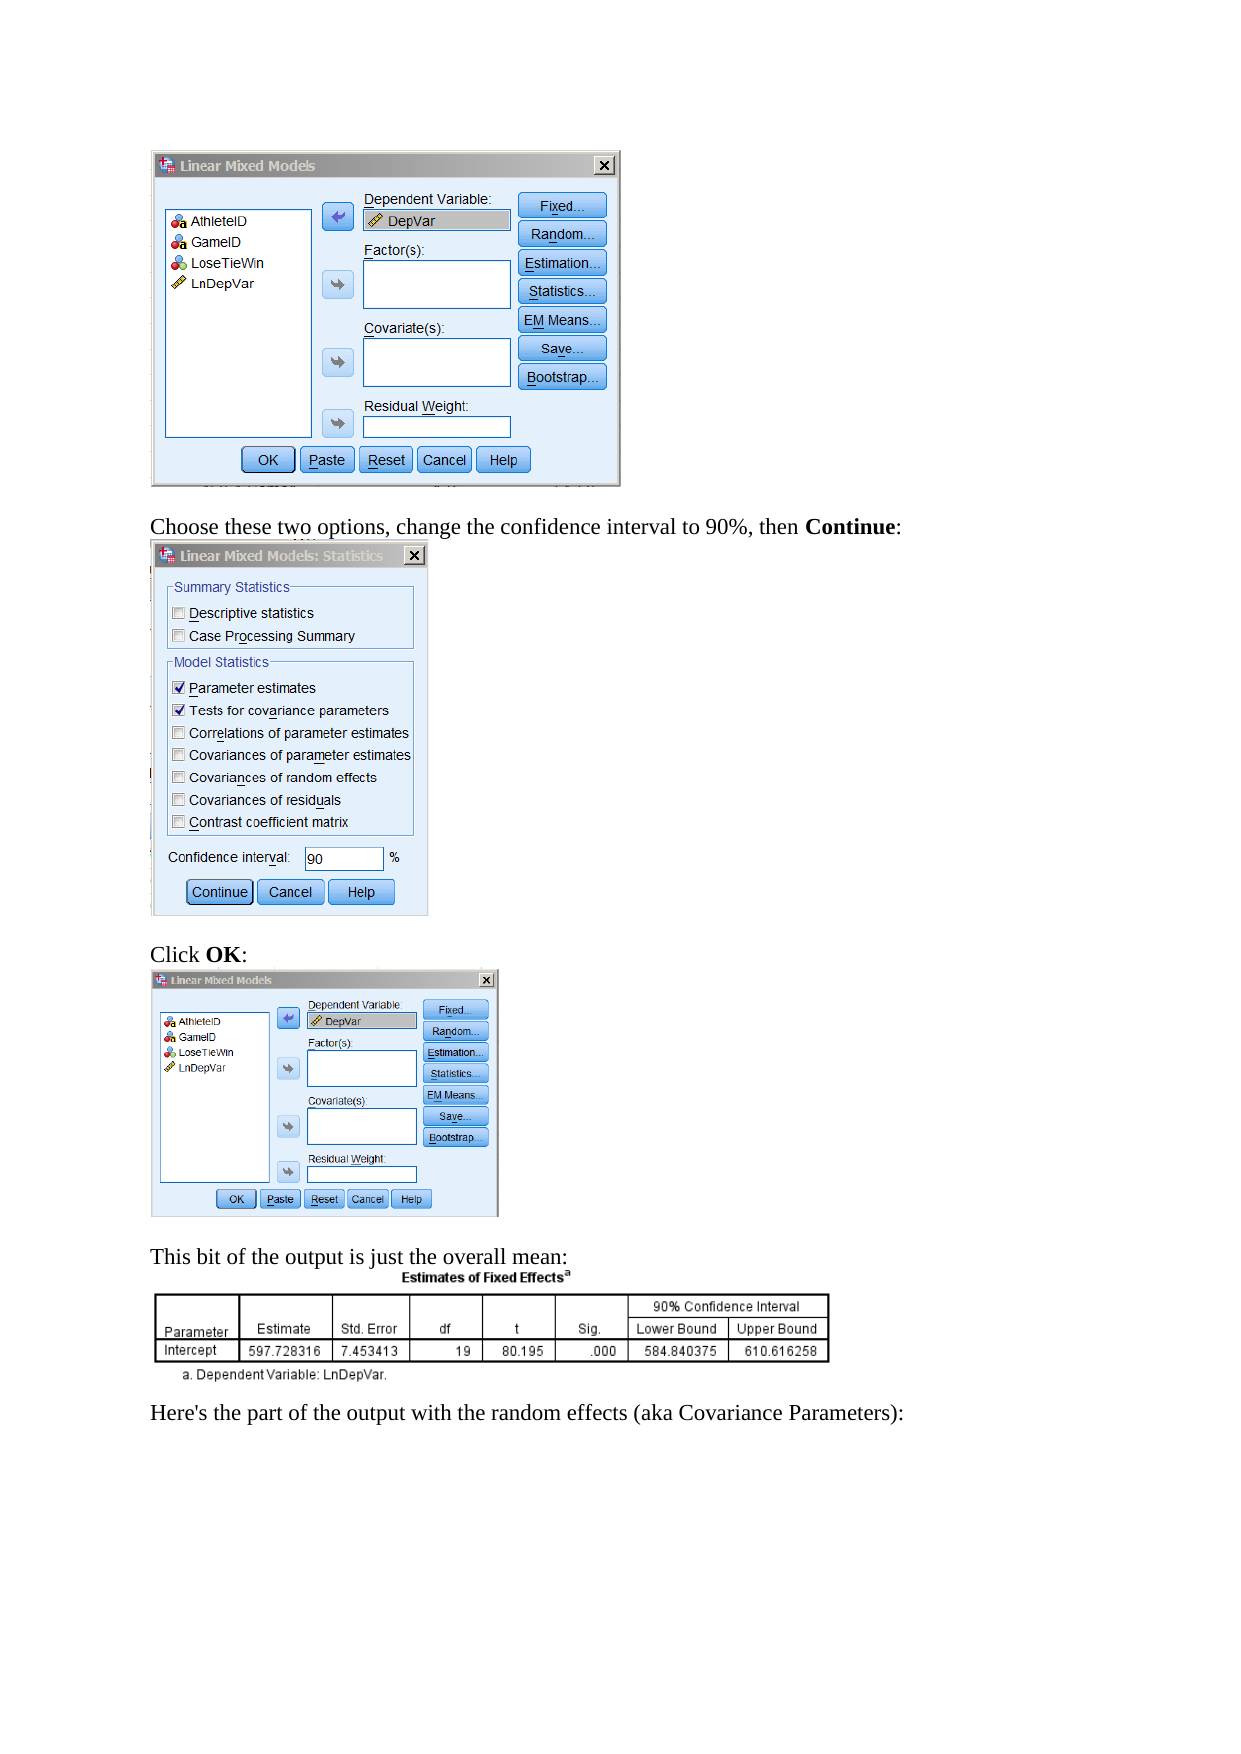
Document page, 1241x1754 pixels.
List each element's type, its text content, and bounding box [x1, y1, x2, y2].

text This bit of the output is just the overall mean: [150, 1243, 1090, 1269]
picture [150, 150, 621, 487]
picture [150, 967, 499, 1217]
text Here's the part of the output with the random effects (aka Covariance Parameters): [150, 1384, 1090, 1426]
picture [150, 539, 429, 916]
text Choose these two options, change the confidence interval to 90%, then Continue: [150, 513, 1090, 539]
text Click OK: [150, 942, 1090, 968]
picture [150, 1269, 834, 1385]
